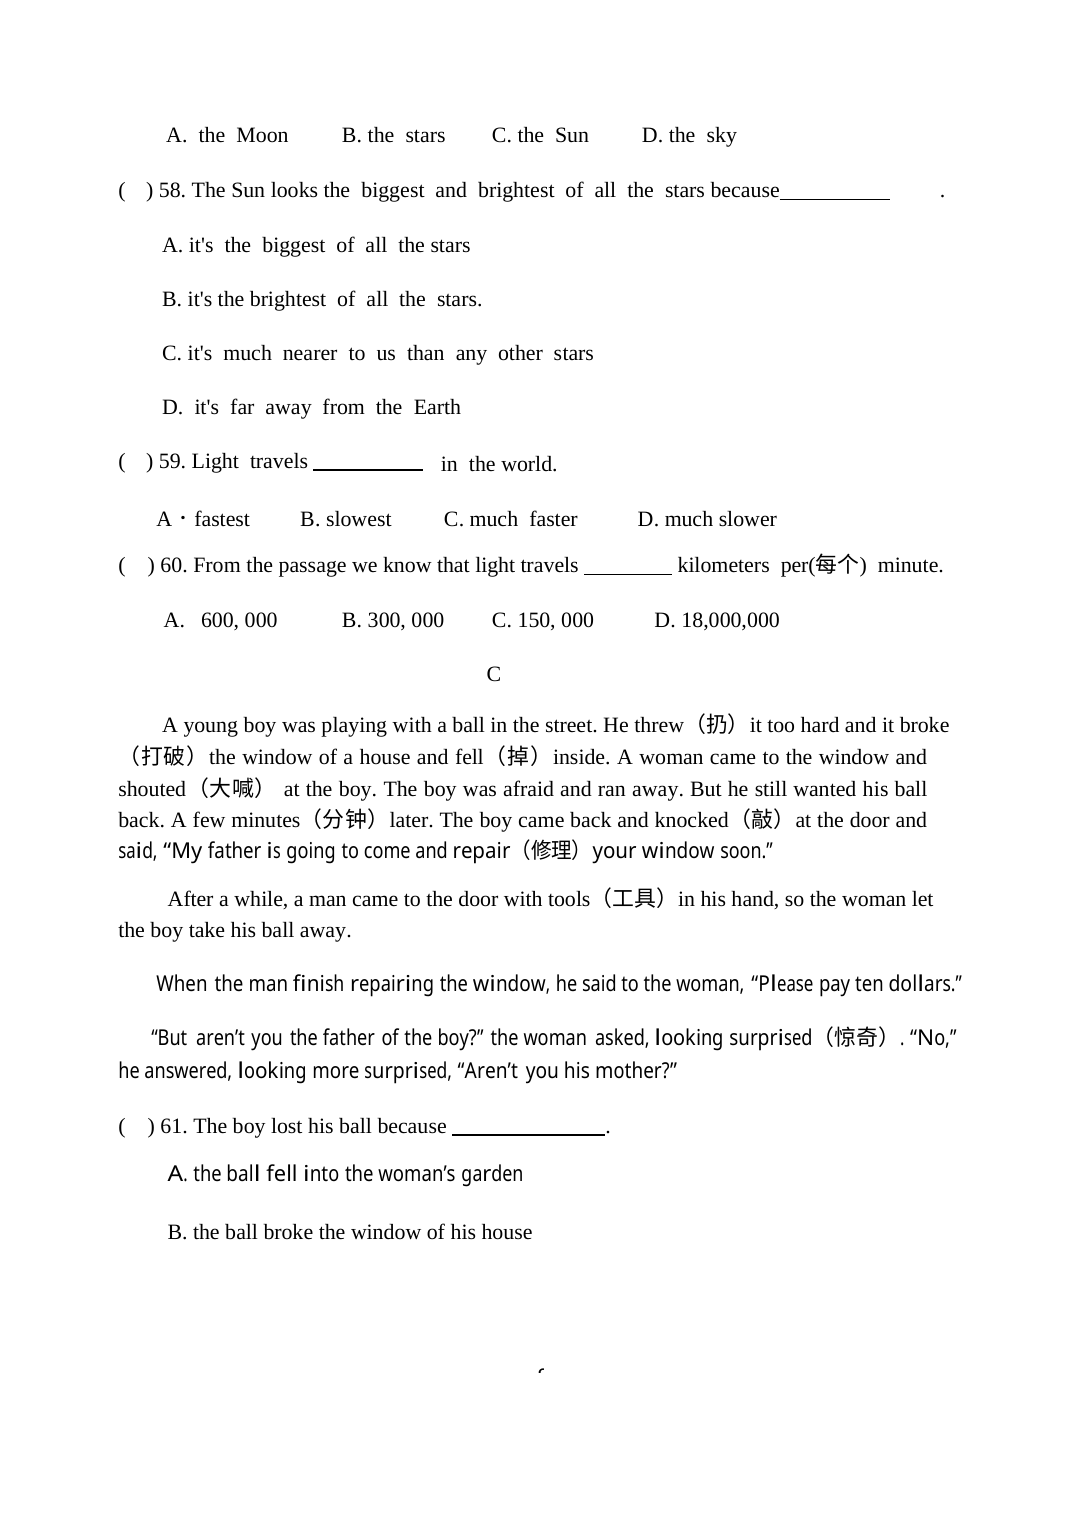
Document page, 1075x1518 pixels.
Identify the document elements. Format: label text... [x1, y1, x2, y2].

text A young boy was playing with a ball in the street. He threw（扔）it too hard and it broke [162, 709, 981, 739]
text C [482, 661, 506, 686]
text When the man finish repairing the window, he said to the woman, “Please pay ten dollars.” “But aren’t you the father of the boy?” the woman asked, looking surprised（惊奇）. “No,” [151, 948, 974, 1056]
text B. the ball broke the window of his house [167, 1219, 981, 1244]
text A. it's the biggest of all the stars [162, 232, 981, 257]
text ( ) 58. The Sun looks the biggest and brightest of all the stars because . [118, 177, 981, 202]
text ( ) 60. From the passage we know that light travels kilometers per(每个) minute. [118, 549, 949, 579]
text ( ) 61. The boy lost his ball because . [118, 1113, 616, 1138]
text A. 600, 000 B. 300, 000 C. 150, 000 D. 18,000,000 [163, 607, 981, 632]
text A．fastest B. slowest C. much faster D. much slower [156, 503, 981, 532]
text A. the Moon B. the stars C. the Sun D. the sky [166, 123, 981, 148]
text （打破）the window of a house and fell（掉）inside. A woman came to the window and shouted（大喊） at the boy. The boy was afraid and ran away. But he still wanted his ball back. A few minutes（分钟）later. The boy came back and knocked（敲）at the door and said, “My father is going to come and repair（修理）your window soon.” [118, 741, 928, 865]
text in the world. [441, 452, 981, 477]
text C. it's much nearer to us than any other stars [162, 340, 981, 365]
text B. it's the brightest of all the stars. [162, 286, 981, 311]
text A. the ball fell into the woman’s garden [167, 1158, 981, 1188]
text After a while, a man came to the door with tools（工具）in his hand, so the woman let the boy take his ball away. [118, 883, 940, 942]
text he answered, looking more surprised, “Aren’t you his mother?” [118, 1056, 680, 1082]
text ( ) 59. Light travels [118, 448, 432, 473]
text D. it's far away from the Earth [162, 394, 981, 419]
